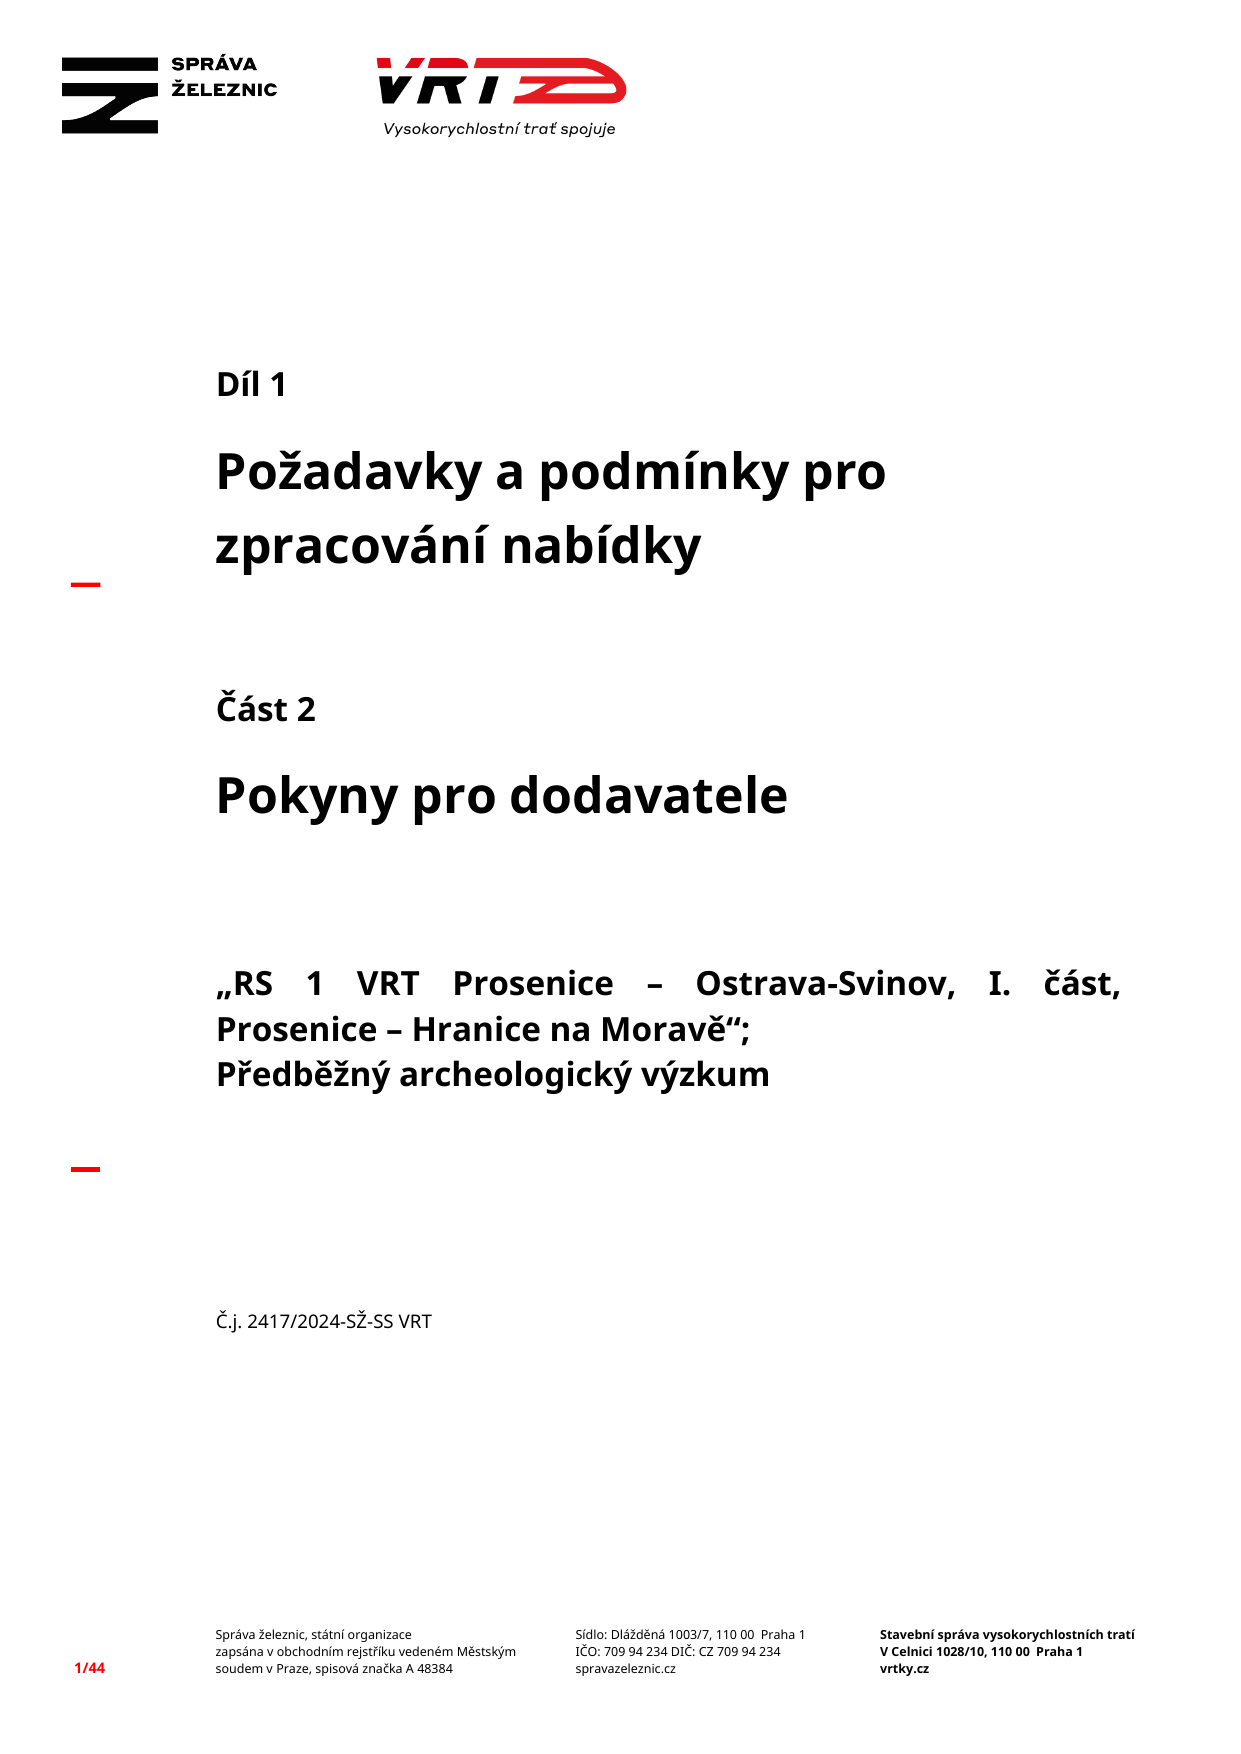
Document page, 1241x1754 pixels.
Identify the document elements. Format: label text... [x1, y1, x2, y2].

text Díl 1 [216, 361, 1122, 406]
list Předběžný archeologický výzkum [216, 1051, 1122, 1096]
list „RS 1 VRT Prosenice – Ostrava-Svinov, I. část, Prosenice – Hranice na Moravě“; [216, 960, 1122, 1051]
text Část 2 [216, 685, 1122, 731]
picture [56, 50, 632, 140]
list Č.j. 2417/2024-SŽ-SS VRT [216, 1308, 1122, 1333]
text Požadavky a podmínky pro zpracování nabídky [216, 436, 1122, 579]
text Pokyny pro dodavatele [216, 760, 1122, 828]
